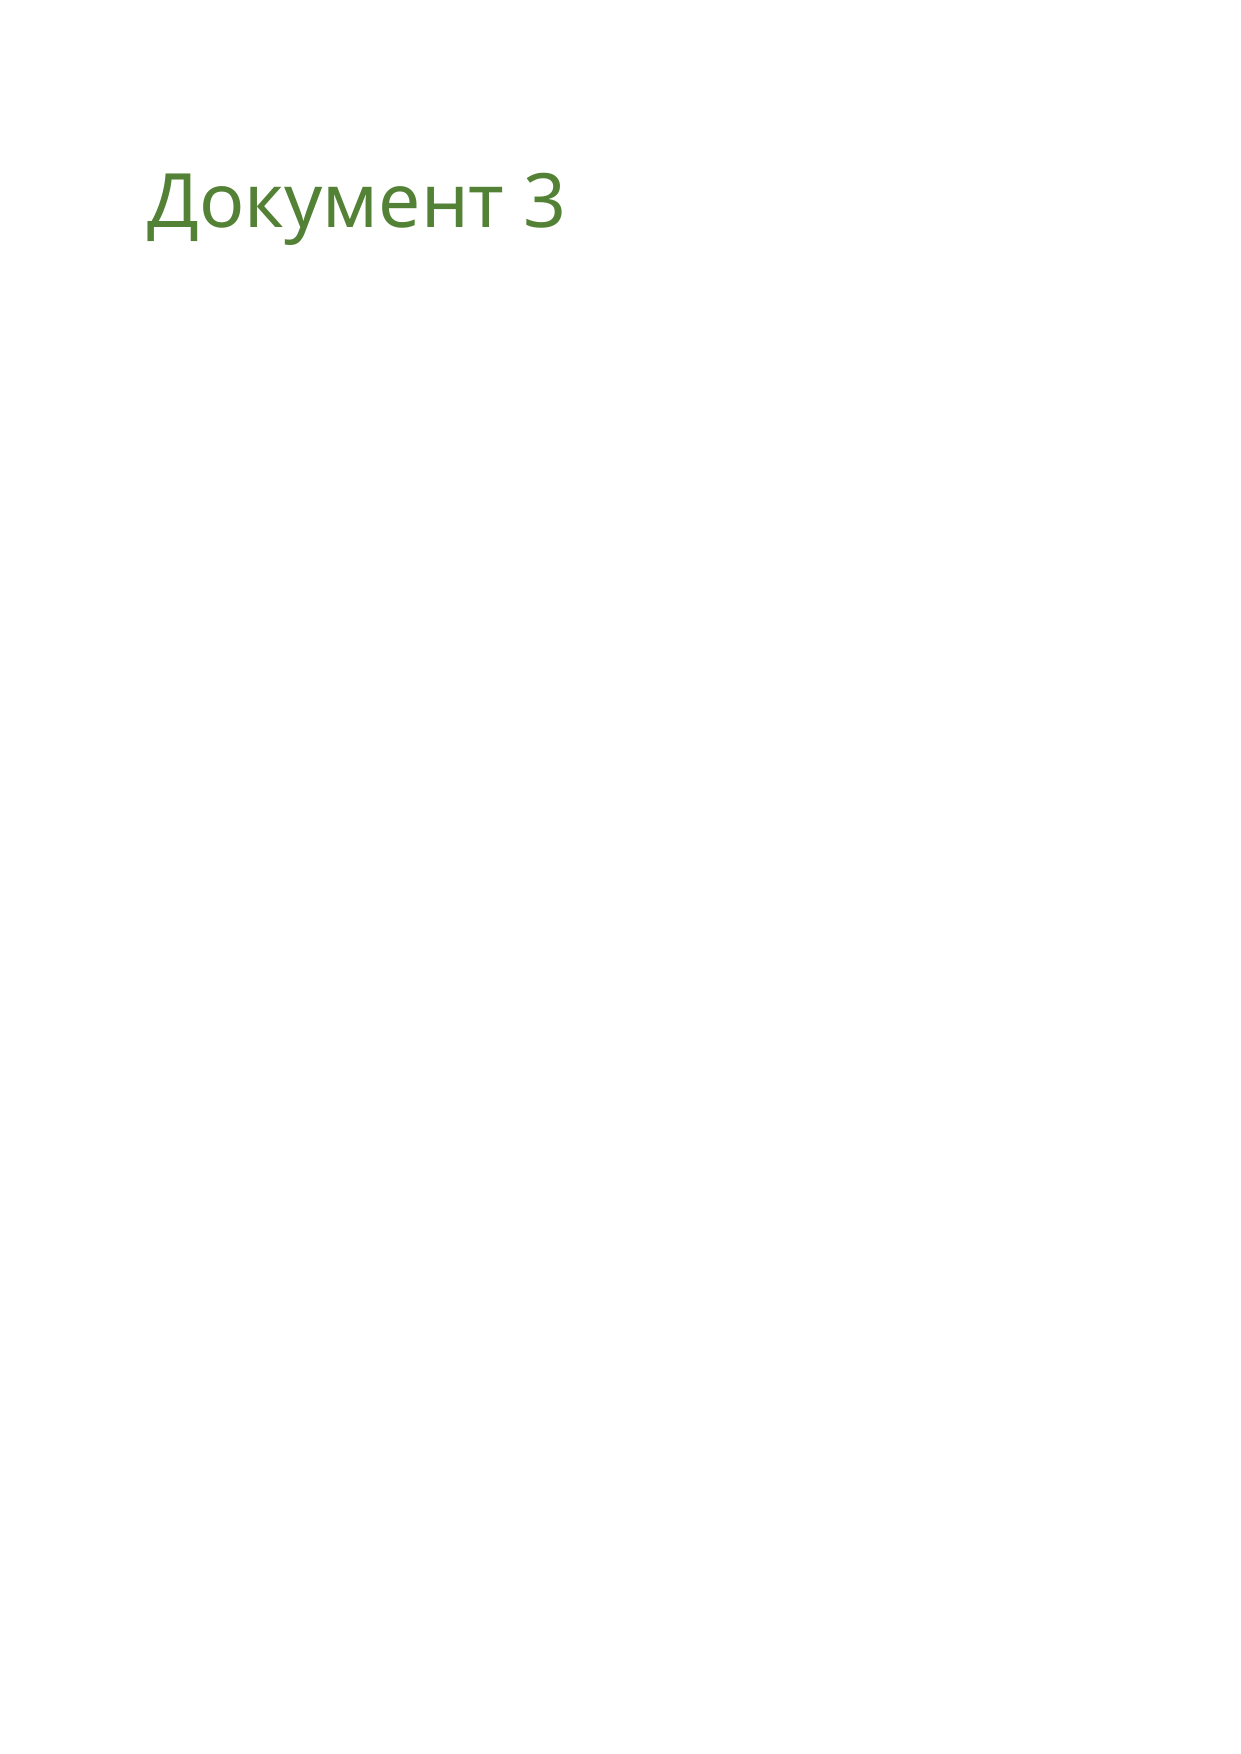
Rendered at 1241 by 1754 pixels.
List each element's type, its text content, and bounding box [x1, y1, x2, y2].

text Документ 3 [148, 148, 1093, 250]
